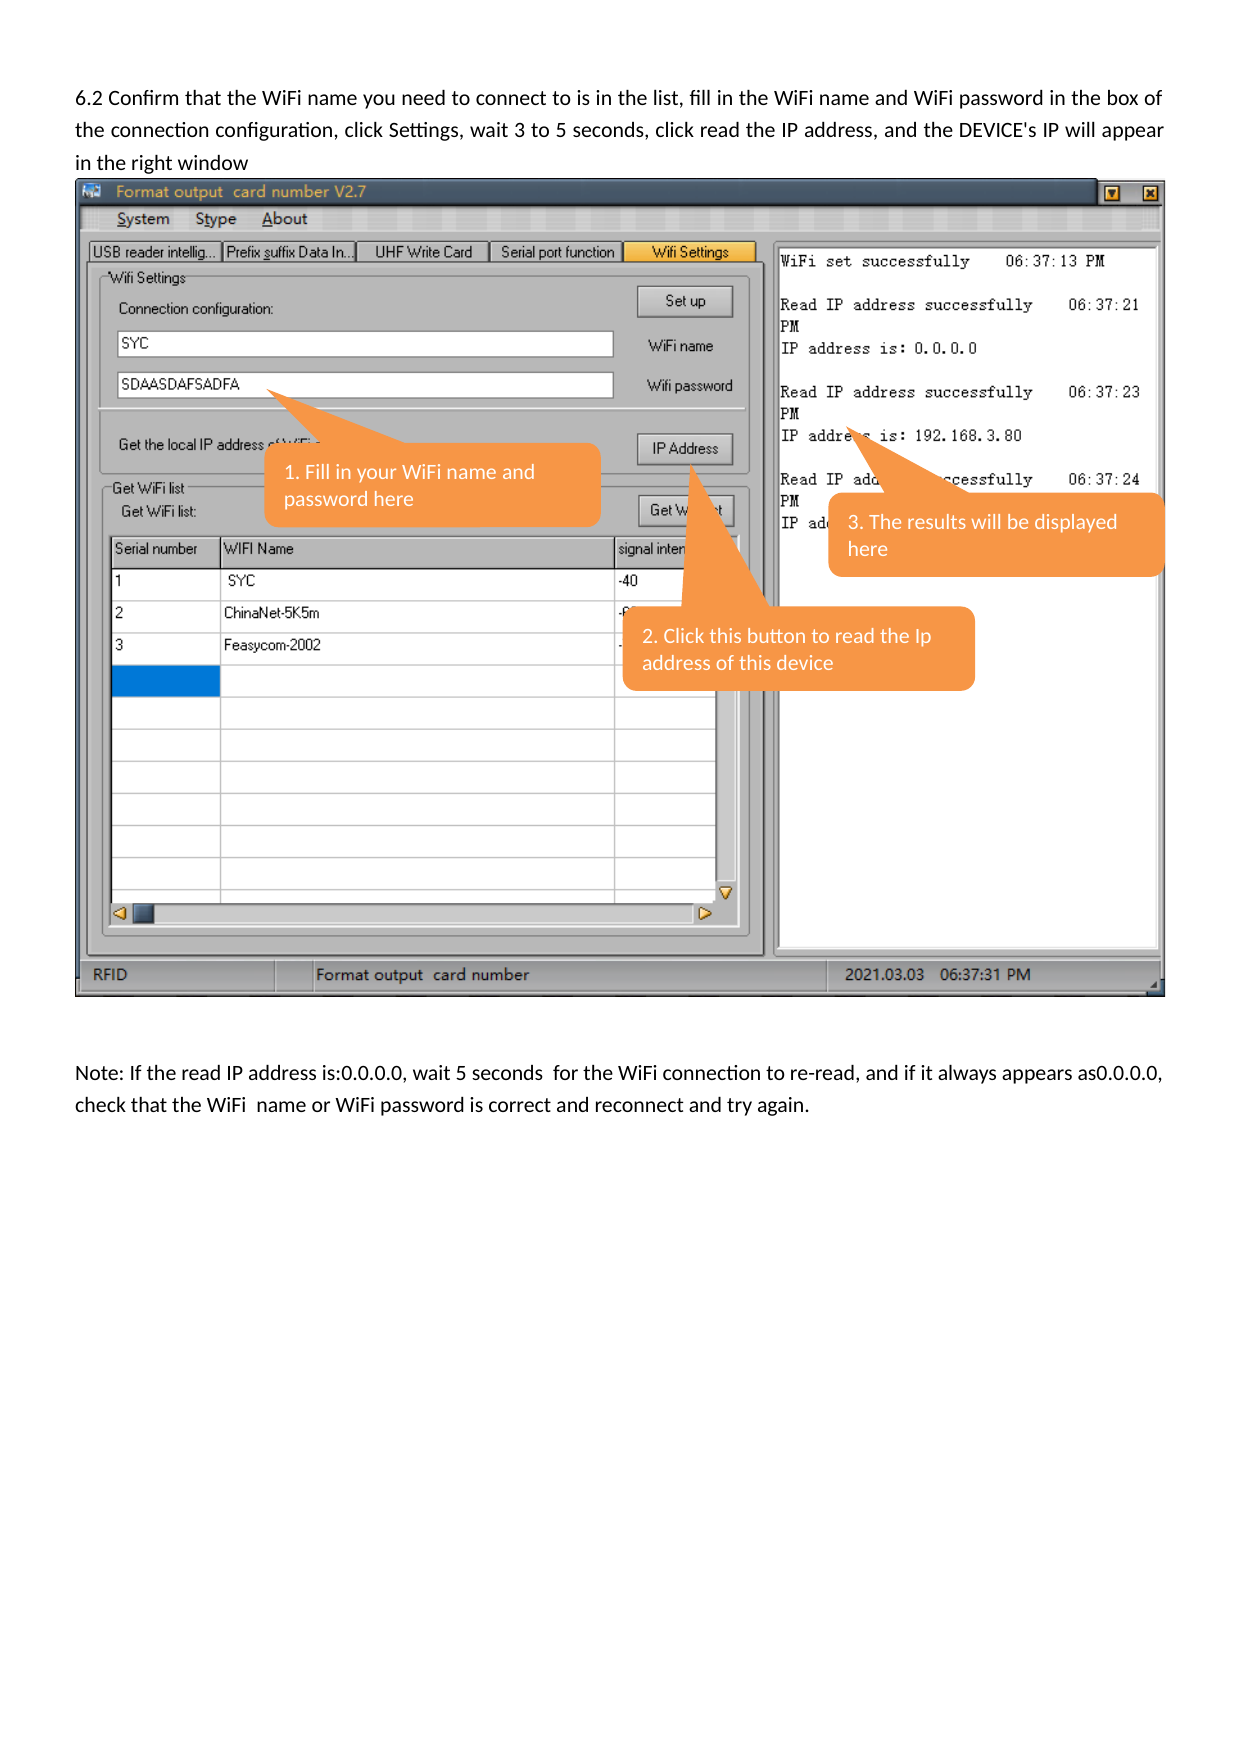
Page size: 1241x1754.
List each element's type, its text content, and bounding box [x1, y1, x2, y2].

text Note: If the read IP address is:0.0.0.0, wait 5 seconds for the WiFi connection to re-read, and if it always appears as0.0.0.0, check that the WiFi name or WiFi password is correct and reconnect and try again. [75, 1056, 1165, 1121]
text 6.2 Confirm that the WiFi name you need to connect to is in the list, fill in the WiFi name and WiFi password in the box of the connection configuration, click Settings, wait 3 to 5 seconds, click read the IP address, and the DEVICE's IP will appear in the right window [75, 81, 1165, 178]
picture [75, 178, 1166, 997]
